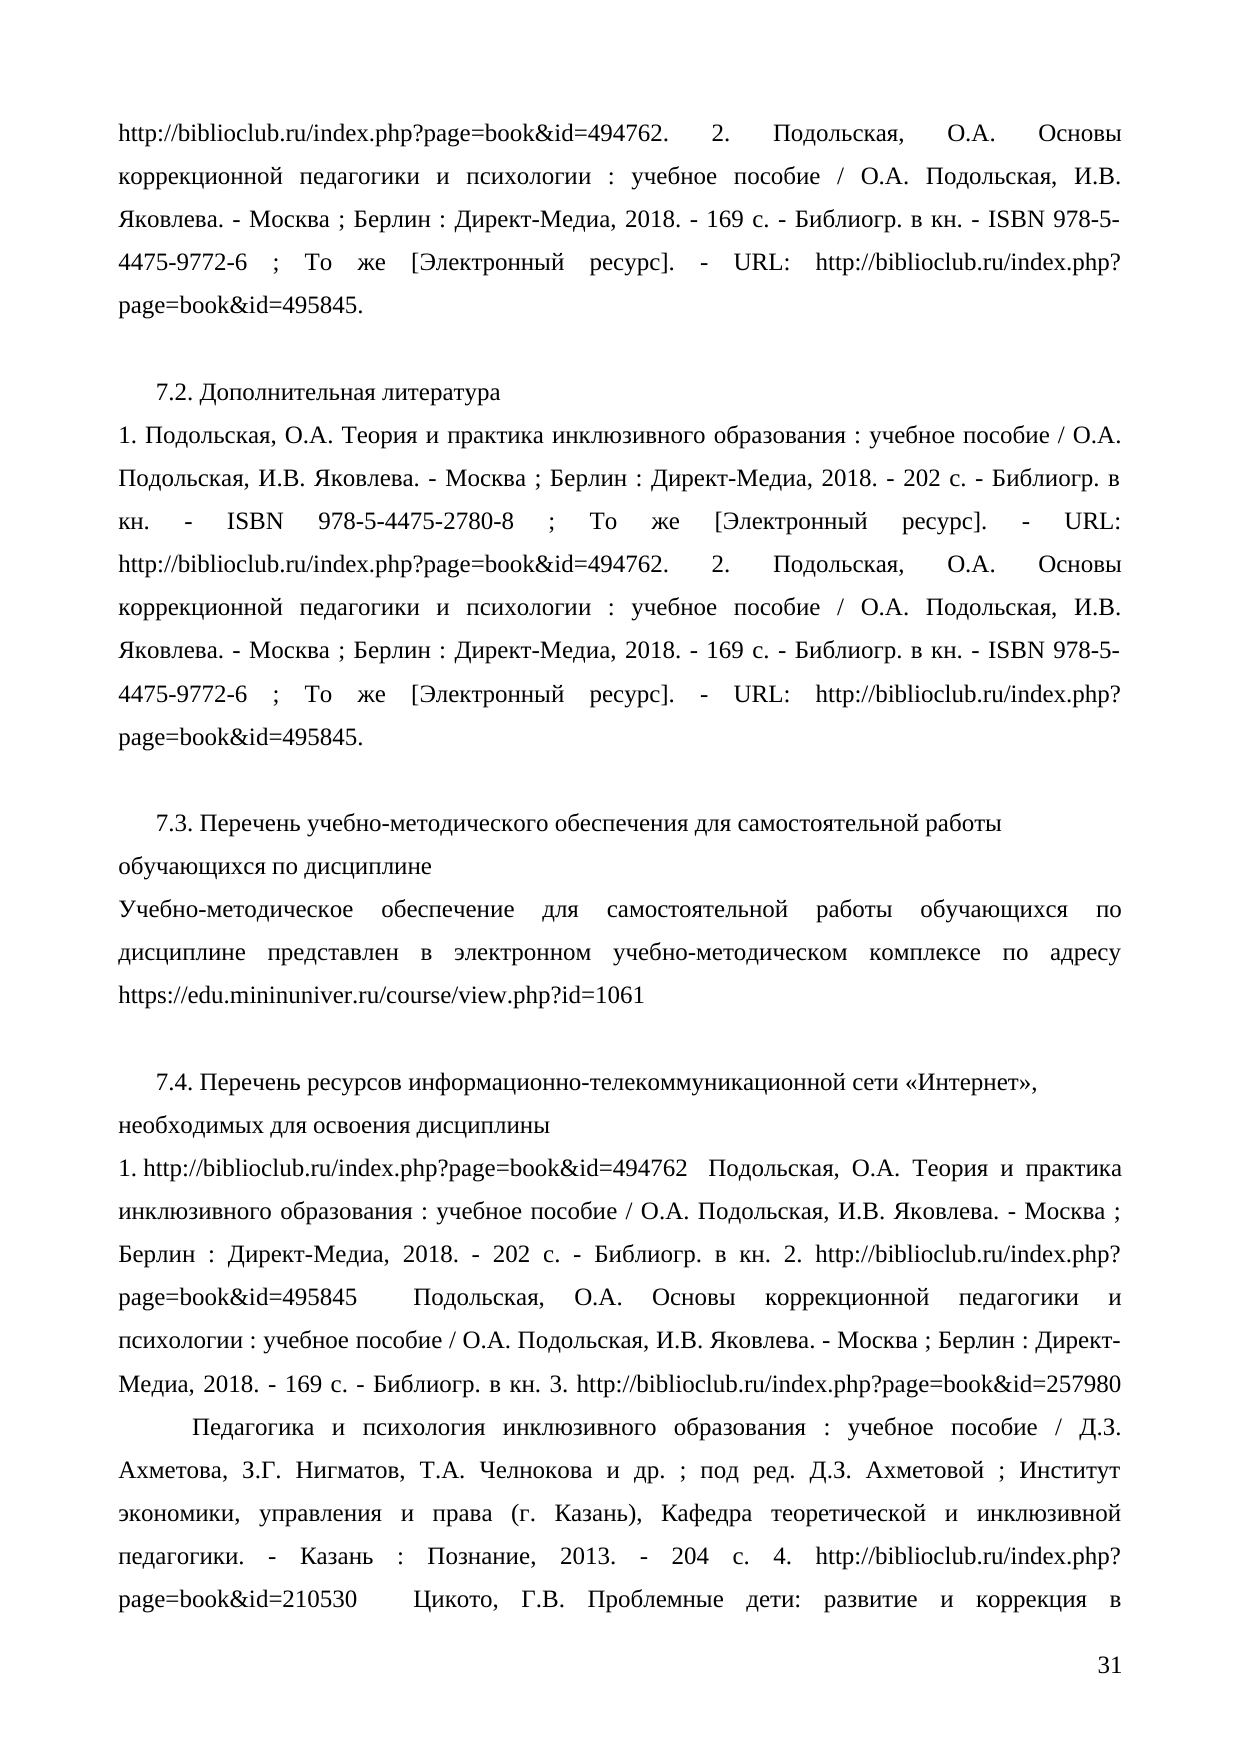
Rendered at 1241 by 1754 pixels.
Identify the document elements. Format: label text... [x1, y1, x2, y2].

subtitle 7.4. Перечень ресурсов информационно-телекоммуникационной сети «Интернет», необходимых для освоения дисциплины [118, 1067, 1122, 1139]
text Учебно-методическое обеспечение для самостоятельной работы обучающихся по дисциплине представлен в электронном учебно-методическом комплексе по адресу https://edu.mininuniver.ru/course/view.php?id=1061 [118, 894, 1122, 1009]
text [118, 1153, 1122, 1613]
subtitle 7.3. Перечень учебно-методического обеспечения для самостоятельной работы обучающихся по дисциплине [118, 808, 1122, 880]
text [118, 118, 1122, 319]
subtitle 7.2. Дополнительная литература [118, 377, 1122, 406]
